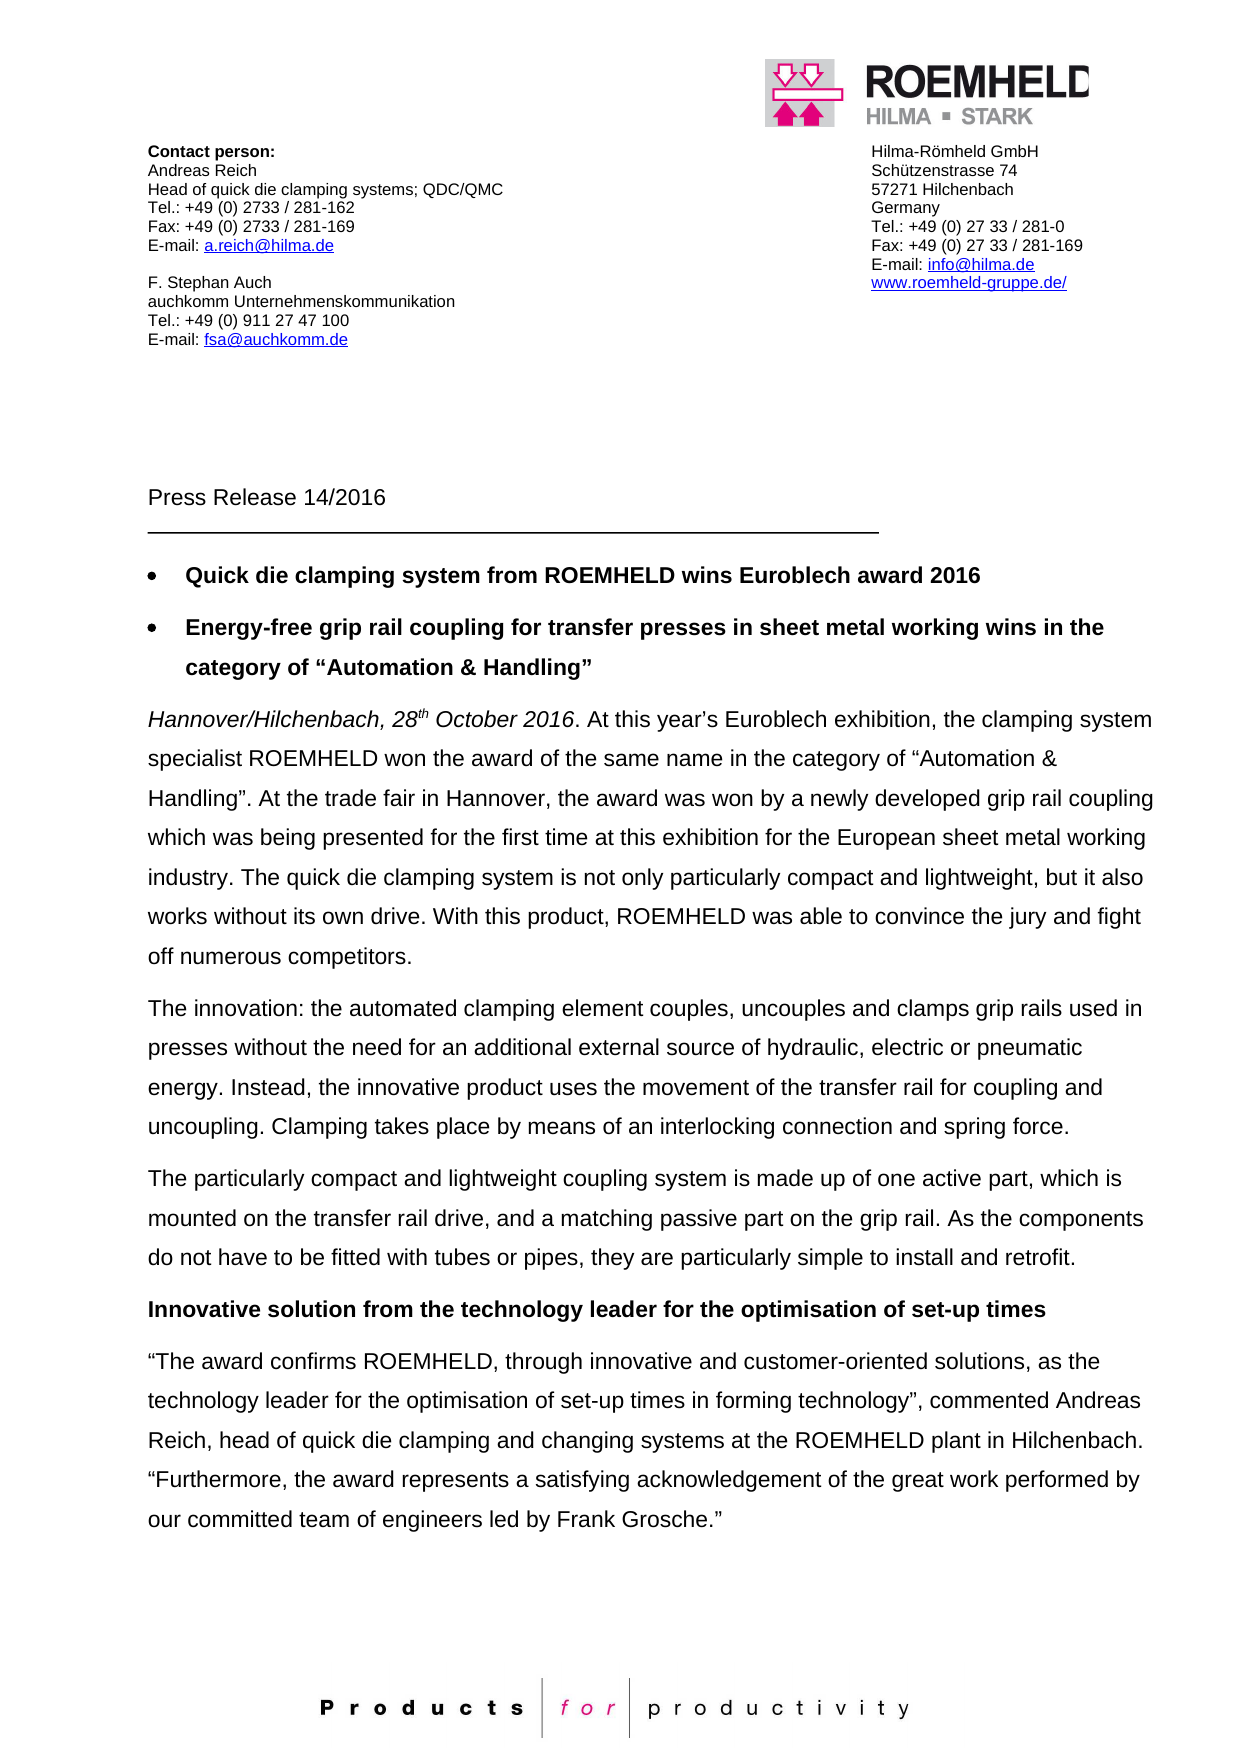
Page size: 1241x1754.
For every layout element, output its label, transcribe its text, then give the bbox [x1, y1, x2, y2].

text Press Release 14/2016 [148, 483, 892, 510]
text Hannover/Hilchenbach, 28th October 2016. At this year’s Euroblech exhibition, the clamping system specialist ROEMHELD won the award of the same name in the category of “Automation & Handling”. At the trade fair in Hannover, the award was won by a newly developed grip rail coupling which was being presented for the first time at this exhibition for the European sheet metal working industry. The quick die clamping system is not only particularly compact and lightweight, but it also works without its own drive. With this product, ROEMHELD was able to convince the jury and fight off numerous competitors. [148, 706, 1162, 969]
text Innovative solution from the technology leader for the optimisation of set-up times [148, 1296, 1162, 1322]
text The innovation: the automated clamping element couples, uncouples and clamps grip rails used in presses without the need for an additional external source of hydraulic, electric or pneumatic energy. Instead, the innovative product uses the movement of the transfer rail for coupling and uncoupling. Clamping takes place by means of an interlocking connection and spring force. [148, 995, 1162, 1139]
picture [763, 59, 1089, 126]
text “The award confirms ROEMHELD, through innovative and customer-oriented solutions, as the technology leader for the optimisation of set-up times in forming technology”, commented Andreas Reich, head of quick die clamping and changing systems at the ROEMHELD plant in Hilchenbach. “Furthermore, the award represents a satisfying acknowledgement of the great work performed by our committed team of engineers led by Frank Grosche.” [148, 1348, 1162, 1532]
list Quick die clamping system from ROEMHELD wins Euroblech award 2016 [148, 562, 1162, 589]
table_header Contact person: Andreas Reich Head of quick die clamping systems; QDC/QMC Tel.: +49 (0) 2733 / 281-162 Fax: +49 (0) 2733 / 281-169 E-mail: a.reich@hilma.de F. Stephan Auch auchkomm Unternehmenskommunikation Tel.: +49 (0) 911 27 47 100 E-mail: fsa@auchkomm.de [140, 143, 849, 361]
list Energy-free grip rail coupling for transfer presses in sheet metal working wins in the category of “Automation & Handling” [148, 614, 1162, 680]
text The particularly compact and lightweight coupling system is made up of one active part, which is mounted on the transfer rail drive, and a matching passive part on the grip rail. As the components do not have to be fitted with tubes or pipes, they are particularly simple to install and retrofit. [148, 1165, 1162, 1270]
picture [274, 1662, 965, 1748]
table_header Hilma-Römheld GmbH Schützenstrasse 74 57271 Hilchenbach Germany Tel.: +49 (0) 27 33 / 281-0 Fax: +49 (0) 27 33 / 281-169 E-mail: info@hilma.de www.roemheld-gruppe.de/ [849, 143, 1130, 361]
